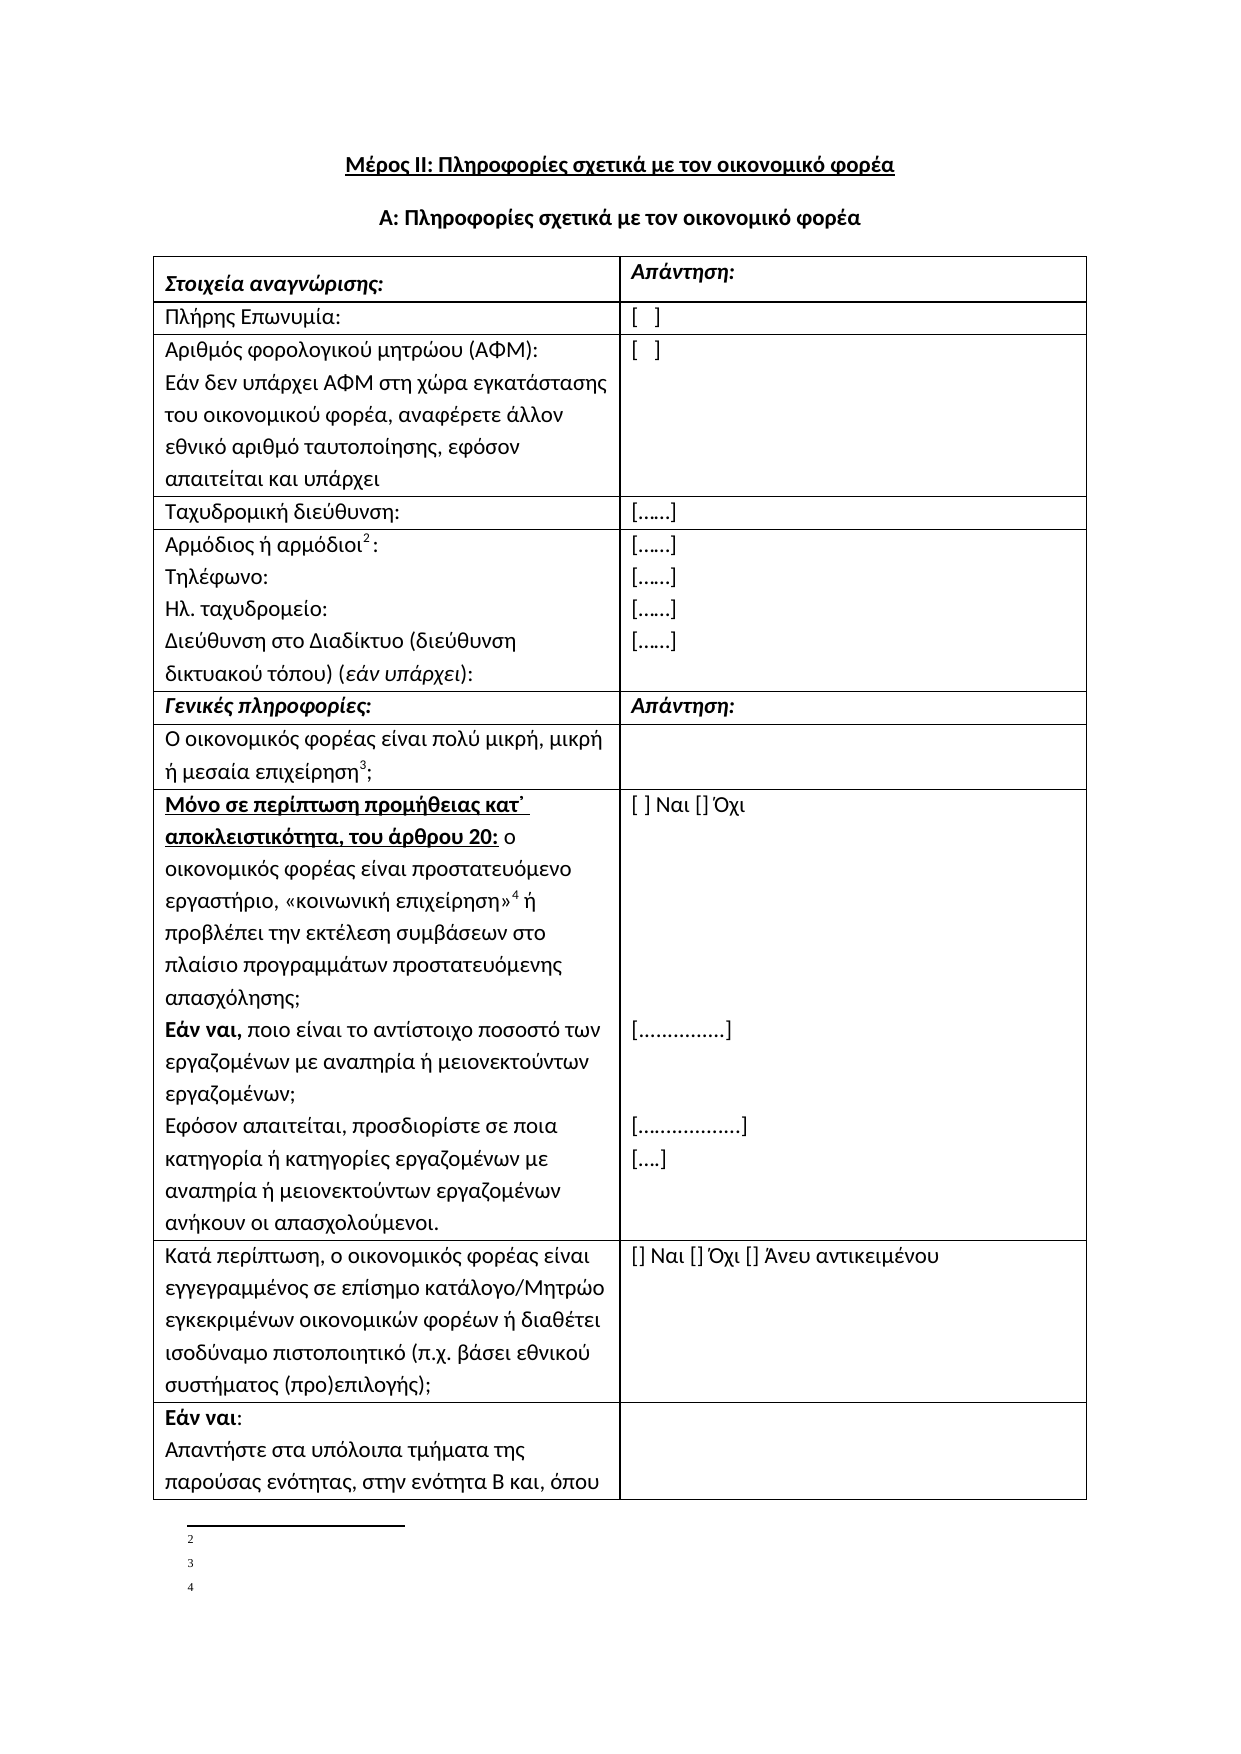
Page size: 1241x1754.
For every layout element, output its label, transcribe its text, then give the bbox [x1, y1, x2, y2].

table_cell Γενικές πληροφορίες: [154, 692, 619, 723]
table_cell Απάντηση: [621, 692, 1086, 723]
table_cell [154, 1403, 619, 1499]
table_header Στοιχεία αναγνώρισης: [154, 257, 619, 301]
table_cell Ο οικονομικός φορέας είναι πολύ μικρή, μικρή ή μεσαία επιχείρηση; [154, 725, 619, 789]
table_cell [] Ναι [] Όχι [] Άνευ αντικειμένου [621, 1241, 1086, 1402]
table_cell Πλήρης Επωνυμία: [154, 303, 619, 334]
table_cell [……] [……] [……] [……] [621, 530, 1086, 691]
table_header Απάντηση: [621, 257, 1086, 301]
table_cell Αρμόδιος ή αρμόδιοι : Τηλέφωνο: Ηλ. ταχυδρομείο: Διεύθυνση στο Διαδίκτυο (διεύθυνση δικτυακού τόπου) (εάν υπάρχει): [154, 530, 619, 691]
table_cell Κατά περίπτωση, ο οικονομικός φορέας είναι εγγεγραμμένος σε επίσημο κατάλογο/Μητρώο εγκεκριμένων οικονομικών φορέων ή διαθέτει ισοδύναμο πιστοποιητικό (π.χ. βάσει εθνικού συστήματος (προ)επιλογής); [154, 1241, 619, 1402]
table_cell Ταχυδρομική διεύθυνση: [154, 497, 619, 529]
text Α: Πληροφορίες σχετικά με τον οικονομικό φορέα [187, 203, 1053, 231]
table_cell [ ] [621, 335, 1086, 496]
table_cell [ ] [621, 303, 1086, 334]
table_cell [ ] Ναι [] Όχι [...............] […...............] [….] [621, 790, 1086, 1240]
table_cell Μόνο σε περίπτωση προμήθειας κατ᾽ αποκλειστικότητα, του άρθρου 20: ο οικονομικός φορέας είναι προστατευόμενο εργαστήριο, «κοινωνική επιχείρηση» ή προβλέπει την εκτέλεση συμβάσεων στο πλαίσιο προγραμμάτων προστατευόμενης απασχόλησης; Εάν ναι, ποιο είναι το αντίστοιχο ποσοστό των εργαζομένων με αναπηρία ή μειονεκτούντων εργαζομένων; Εφόσον απαιτείται, προσδιορίστε σε ποια κατηγορία ή κατηγορίες εργαζομένων με αναπηρία ή μειονεκτούντων εργαζομένων ανήκουν οι απασχολούμενοι. [154, 790, 619, 1240]
table_cell Αριθμός φορολογικού μητρώου (ΑΦΜ): Εάν δεν υπάρχει ΑΦΜ στη χώρα εγκατάστασης του οικονομικού φορέα, αναφέρετε άλλον εθνικό αριθμό ταυτοποίησης, εφόσον απαιτείται και υπάρχει [154, 335, 619, 496]
table_cell [……] [621, 497, 1086, 529]
table_cell [621, 725, 1086, 789]
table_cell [621, 1403, 1086, 1499]
text Μέρος II: Πληροφορίες σχετικά με τον οικονομικό φορέα [187, 150, 1053, 178]
